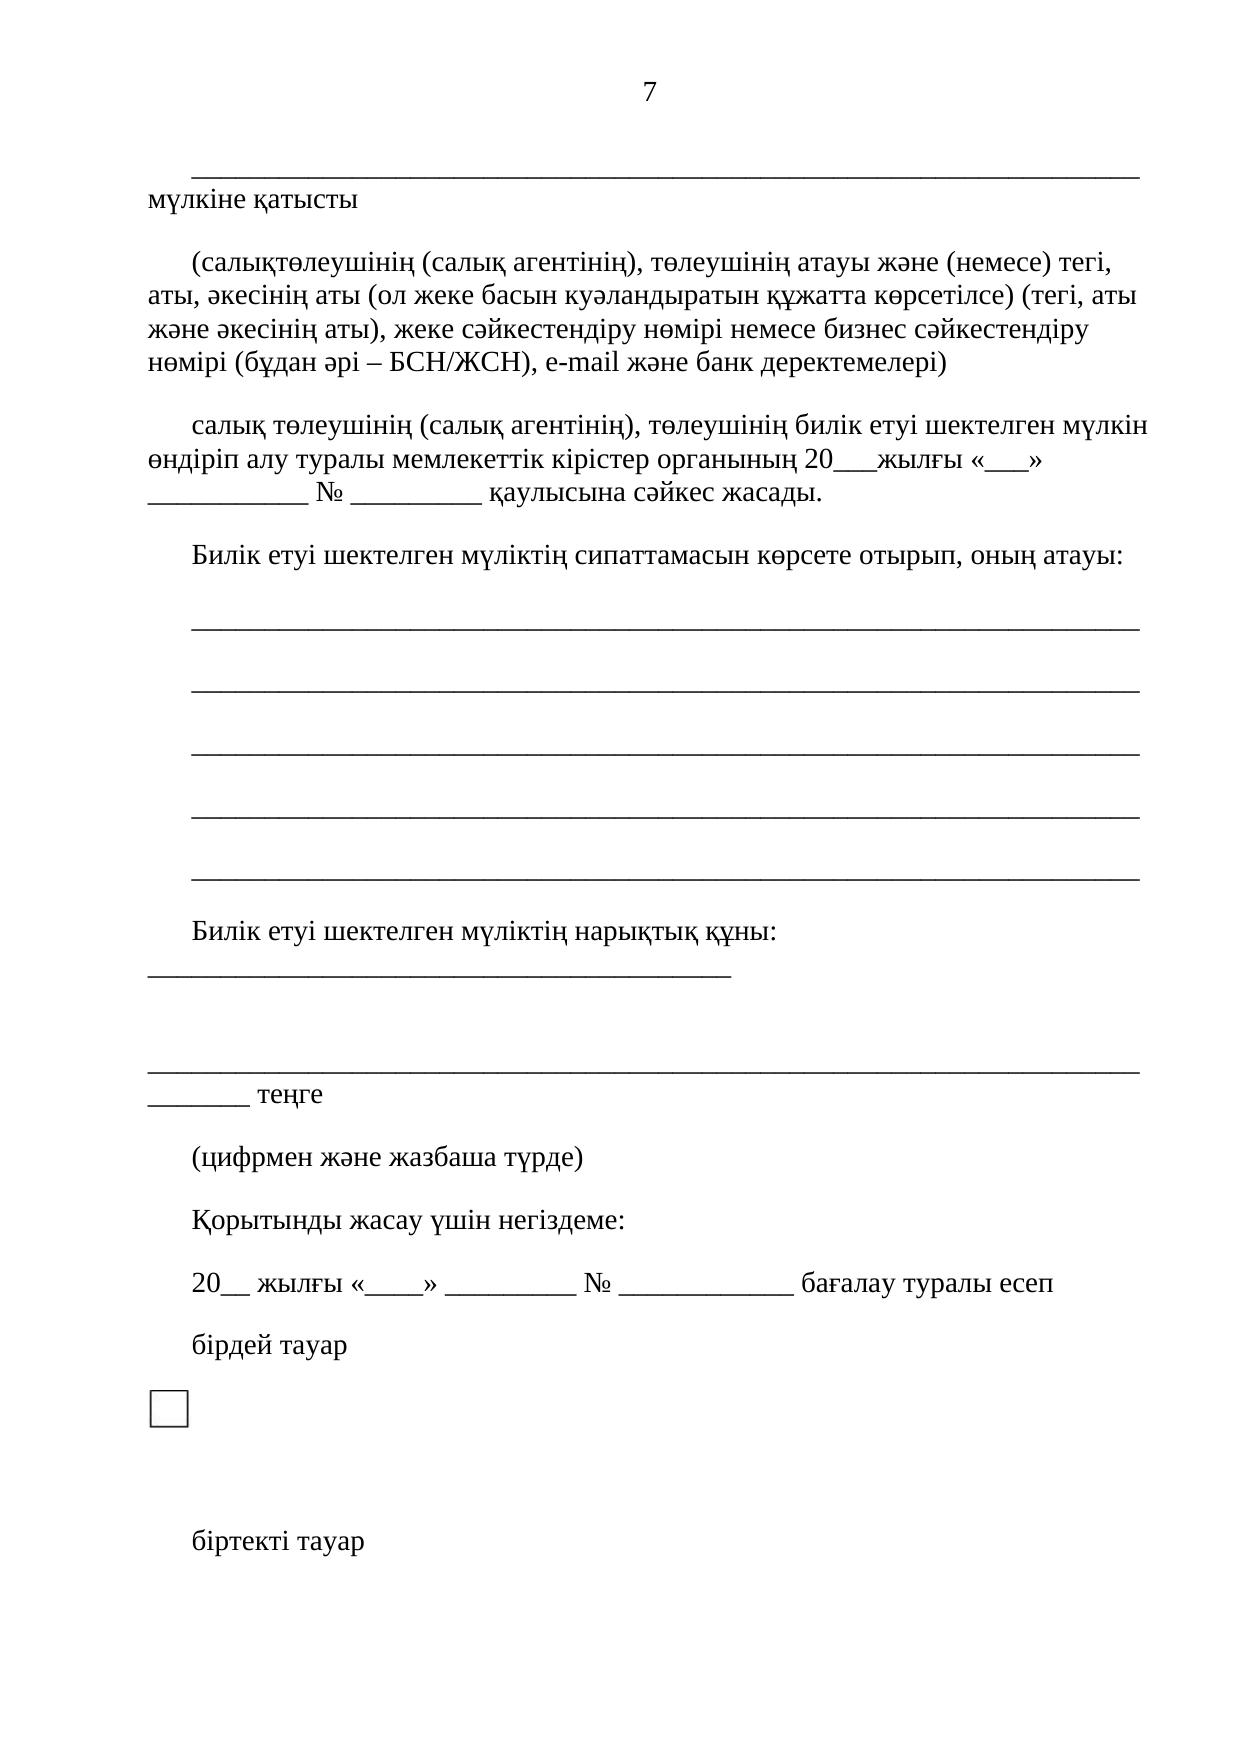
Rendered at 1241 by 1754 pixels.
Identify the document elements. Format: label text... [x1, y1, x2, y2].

text Қорытынды жасау үшін негіздеме: [148, 1202, 1152, 1236]
text салық төлеушінің (салық агентінің), төлеушінің билік етуі шектелген мүлкін өндіріп алу туралы мемлекеттік кірістер органының 20___жылғы «___» ___________ № _________ қаулысына сәйкес жасады. [148, 407, 1152, 508]
text (цифрмен және жазбаша түрде) [148, 1139, 1152, 1173]
text _________________________________________________________________ [148, 725, 1152, 759]
text ___________________________________________________________________________ теңге [148, 1009, 1152, 1110]
text _________________________________________________________________ [148, 662, 1152, 696]
text Билік етуі шектелген мүліктің нарықтық құны: ________________________________________ [148, 913, 1152, 980]
text Билік етуі шектелген мүліктің сипаттамасын көрсете отырып, оның атауы: [148, 537, 1152, 571]
text бірдей тауар [148, 1327, 1152, 1361]
text _________________________________________________________________ [148, 788, 1152, 821]
text _________________________________________________________________ мүлкіне қатысты [148, 148, 1152, 215]
text _________________________________________________________________ [148, 851, 1152, 884]
text (салықтөлеушінің (салық агентінің), төлеушінің атауы және (немесе) тегі, аты, әкесінің аты (ол жеке басын куәландыратын құжатта көрсетілсе) (тегі, аты және әкесінің аты), жеке сәйкестендіру нөмірі немесе бизнес сәйкестендіру нөмірі (бұдан әрі – БСН/ЖСН), e-mail және банк деректемелері) [148, 244, 1152, 378]
text _________________________________________________________________ [148, 600, 1152, 633]
text 20__ жылғы «____» _________ № ____________ бағалау туралы есеп [148, 1265, 1152, 1298]
picture [147, 1390, 192, 1431]
text біртекті тауар [148, 1523, 1152, 1556]
